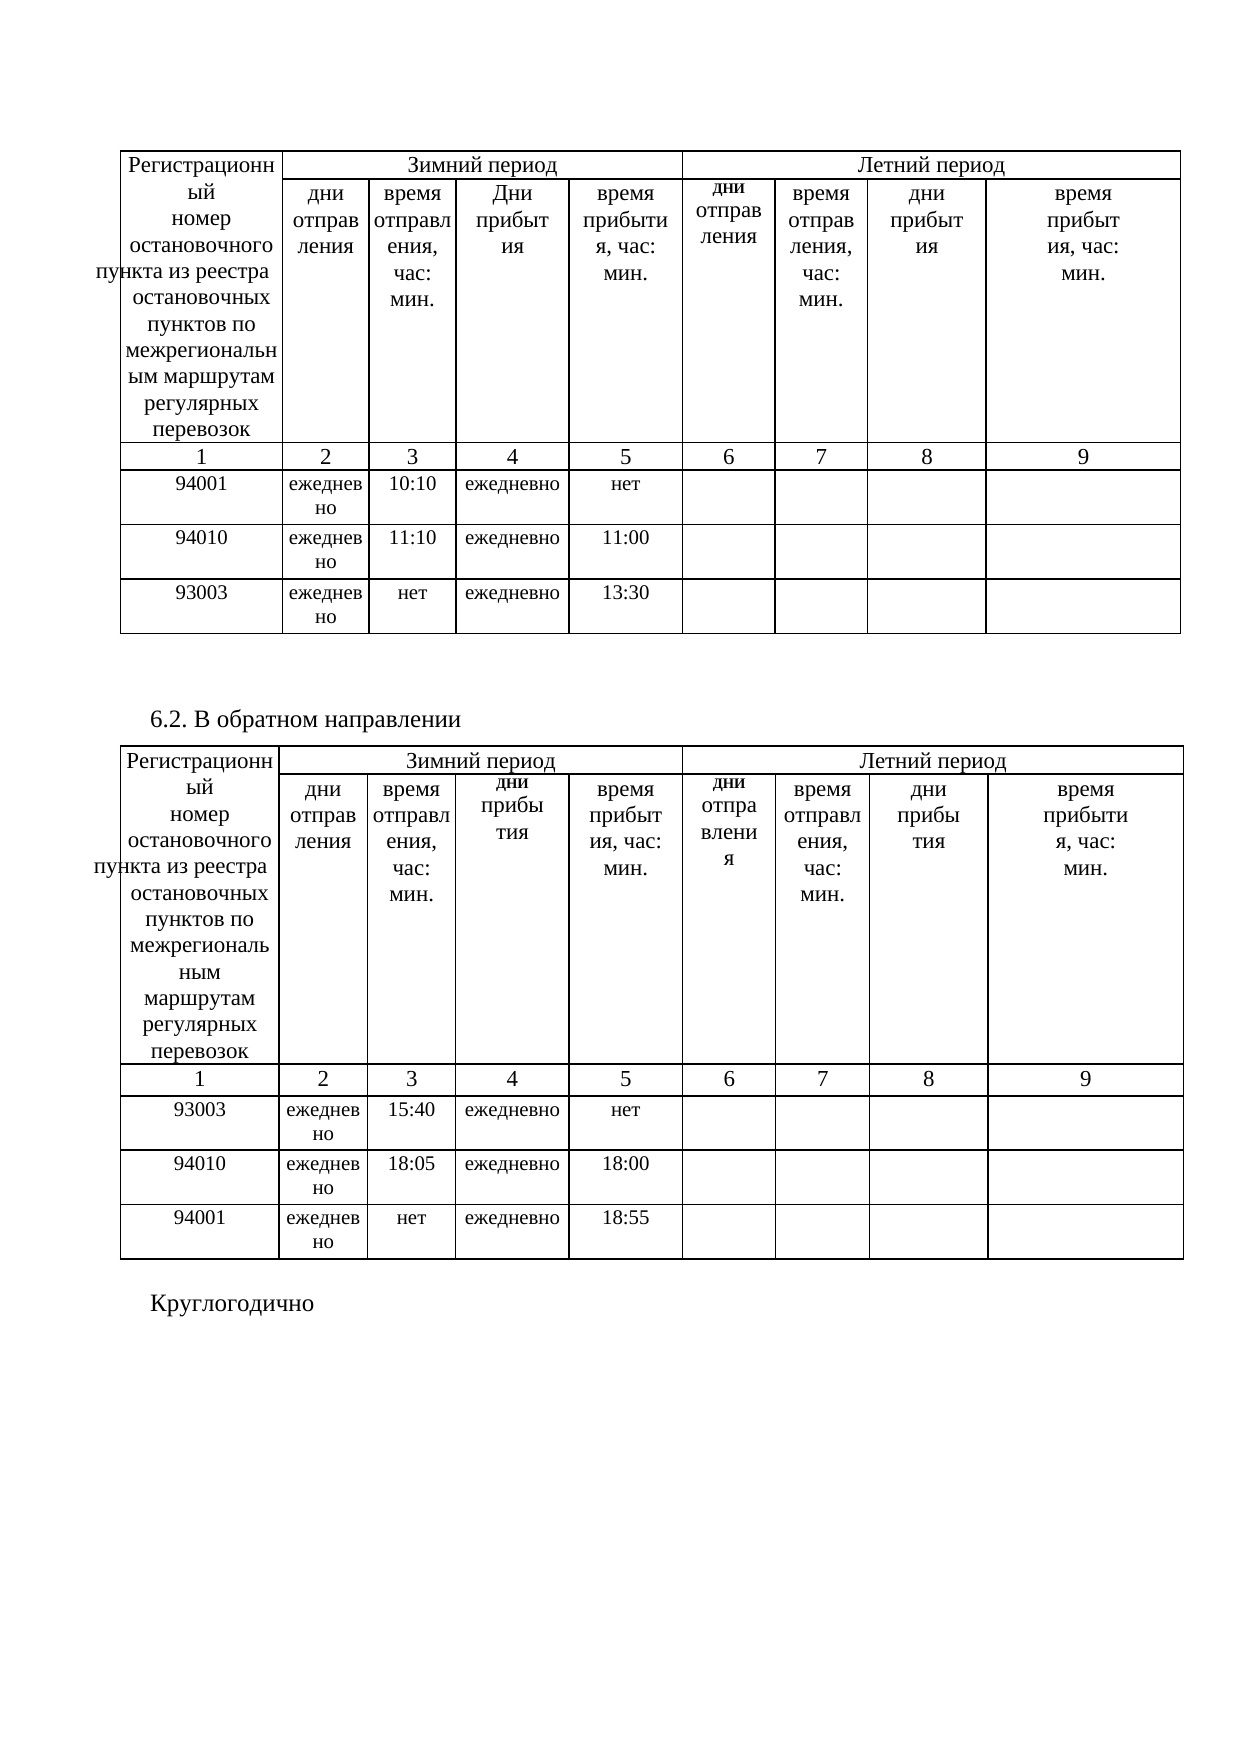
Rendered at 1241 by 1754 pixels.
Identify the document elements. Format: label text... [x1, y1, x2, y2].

table_cell 8 [870, 1065, 987, 1095]
table_cell ДНИ прибы тия [456, 775, 568, 1063]
table_cell время прибыт ия, час: мин. [570, 775, 682, 1063]
table_cell 13:30 [570, 580, 682, 632]
table_cell [683, 1097, 775, 1149]
table_cell 6 [683, 1065, 775, 1095]
table_cell [776, 580, 867, 632]
table_cell [868, 580, 985, 632]
table_cell [870, 1097, 987, 1149]
table_cell 3 [368, 1065, 455, 1095]
table_cell 5 [570, 1065, 682, 1095]
table_cell 94001 [121, 1205, 278, 1258]
table_cell время прибыти я, час: мин. [989, 775, 1183, 1063]
table_cell время прибыт ия, час: мин. [987, 180, 1180, 441]
table_cell дни прибыт ия [868, 180, 985, 441]
table_cell [683, 525, 774, 578]
table_cell 93003 [121, 580, 282, 632]
table_cell время отправл ения, час: мин. [776, 775, 869, 1063]
table_cell [987, 580, 1180, 632]
table_cell [776, 525, 867, 578]
table_header Зимний период [283, 152, 682, 178]
table_cell 2 [280, 1065, 367, 1095]
table_cell 6 [683, 443, 774, 469]
table_cell [870, 1205, 987, 1258]
table_cell [989, 1151, 1183, 1204]
table_cell [987, 525, 1180, 578]
table_cell 94010 [121, 525, 282, 578]
table_cell 18:55 [570, 1205, 682, 1258]
table_cell ежедневно [280, 1205, 367, 1258]
table_header Регистрационный номер остановочного пункта из реестра остановочных пунктов по межрегиональным маршрутам регулярных перевозок [121, 152, 282, 441]
table_cell 15:40 [368, 1097, 455, 1149]
table_cell ДНИ отпра влени я [683, 775, 775, 1063]
table_cell [868, 525, 985, 578]
table_cell ежедневно [457, 525, 568, 578]
table_cell ежедневно [456, 1151, 568, 1204]
table_cell нет [570, 1097, 682, 1149]
table_cell 7 [776, 443, 867, 469]
table_cell 7 [776, 1065, 869, 1095]
table_cell [776, 1205, 869, 1258]
table_header Летний период [683, 747, 1183, 773]
table_cell 4 [457, 443, 568, 469]
table_cell ежедневно [456, 1097, 568, 1149]
table_cell ежедневно [283, 580, 368, 632]
table_cell 3 [370, 443, 455, 469]
table_cell ежедневно [283, 471, 368, 524]
table_cell [776, 1151, 869, 1204]
table_cell 18:00 [570, 1151, 682, 1204]
table_cell 1 [121, 443, 282, 469]
table_header Летний период [683, 152, 1180, 178]
table_cell ежедневно [280, 1151, 367, 1204]
text Круглогодично [150, 1288, 1090, 1317]
table_cell нет [370, 580, 455, 632]
table_cell [683, 1151, 775, 1204]
table_cell время отправл ения, час: мин. [370, 180, 455, 441]
table_cell ежедневно [457, 580, 568, 632]
table_cell 11:00 [570, 525, 682, 578]
table_cell [987, 471, 1180, 524]
table_cell 10:10 [370, 471, 455, 524]
table_cell [683, 471, 774, 524]
table_cell [870, 1151, 987, 1204]
table_header Регистрационный номер остановочного пункта из реестра остановочных пунктов по межрегиональным маршрутам регулярных перевозок [121, 747, 278, 1063]
table_cell ежедневно [457, 471, 568, 524]
table_cell нет [368, 1205, 455, 1258]
table_cell ДНИ отправ ления [683, 180, 774, 441]
table_cell [776, 471, 867, 524]
table_cell дни прибы тия [870, 775, 987, 1063]
table_cell 8 [868, 443, 985, 469]
table_cell [683, 580, 774, 632]
table_cell 9 [989, 1065, 1183, 1095]
table_cell [868, 471, 985, 524]
text 6.2. В обратном направлении [150, 704, 1090, 733]
table_cell время прибыти я, час: мин. [570, 180, 682, 441]
table_cell 5 [570, 443, 682, 469]
table_cell [989, 1097, 1183, 1149]
table_cell нет [570, 471, 682, 524]
table_cell дни отправ ления [280, 775, 367, 1063]
table_cell 94001 [121, 471, 282, 524]
table_cell 9 [987, 443, 1180, 469]
table_cell 1 [121, 1065, 278, 1095]
table_cell ежедневно [283, 525, 368, 578]
table_cell [683, 1205, 775, 1258]
table_cell ежедневно [456, 1205, 568, 1258]
table_cell дни отправ ления [283, 180, 368, 441]
table_cell 94010 [121, 1151, 278, 1204]
table_cell 4 [456, 1065, 568, 1095]
table_cell [776, 1097, 869, 1149]
table_cell 18:05 [368, 1151, 455, 1204]
table_cell 2 [283, 443, 368, 469]
table_cell [989, 1205, 1183, 1258]
table_cell время отправл ения, час: мин. [368, 775, 455, 1063]
table_cell 93003 [121, 1097, 278, 1149]
table_cell время отправ ления, час: мин. [776, 180, 867, 441]
table_header Зимний период [280, 747, 682, 773]
table_cell Дни прибыт ия [457, 180, 568, 441]
table_cell 11:10 [370, 525, 455, 578]
table_cell ежедневно [280, 1097, 367, 1149]
